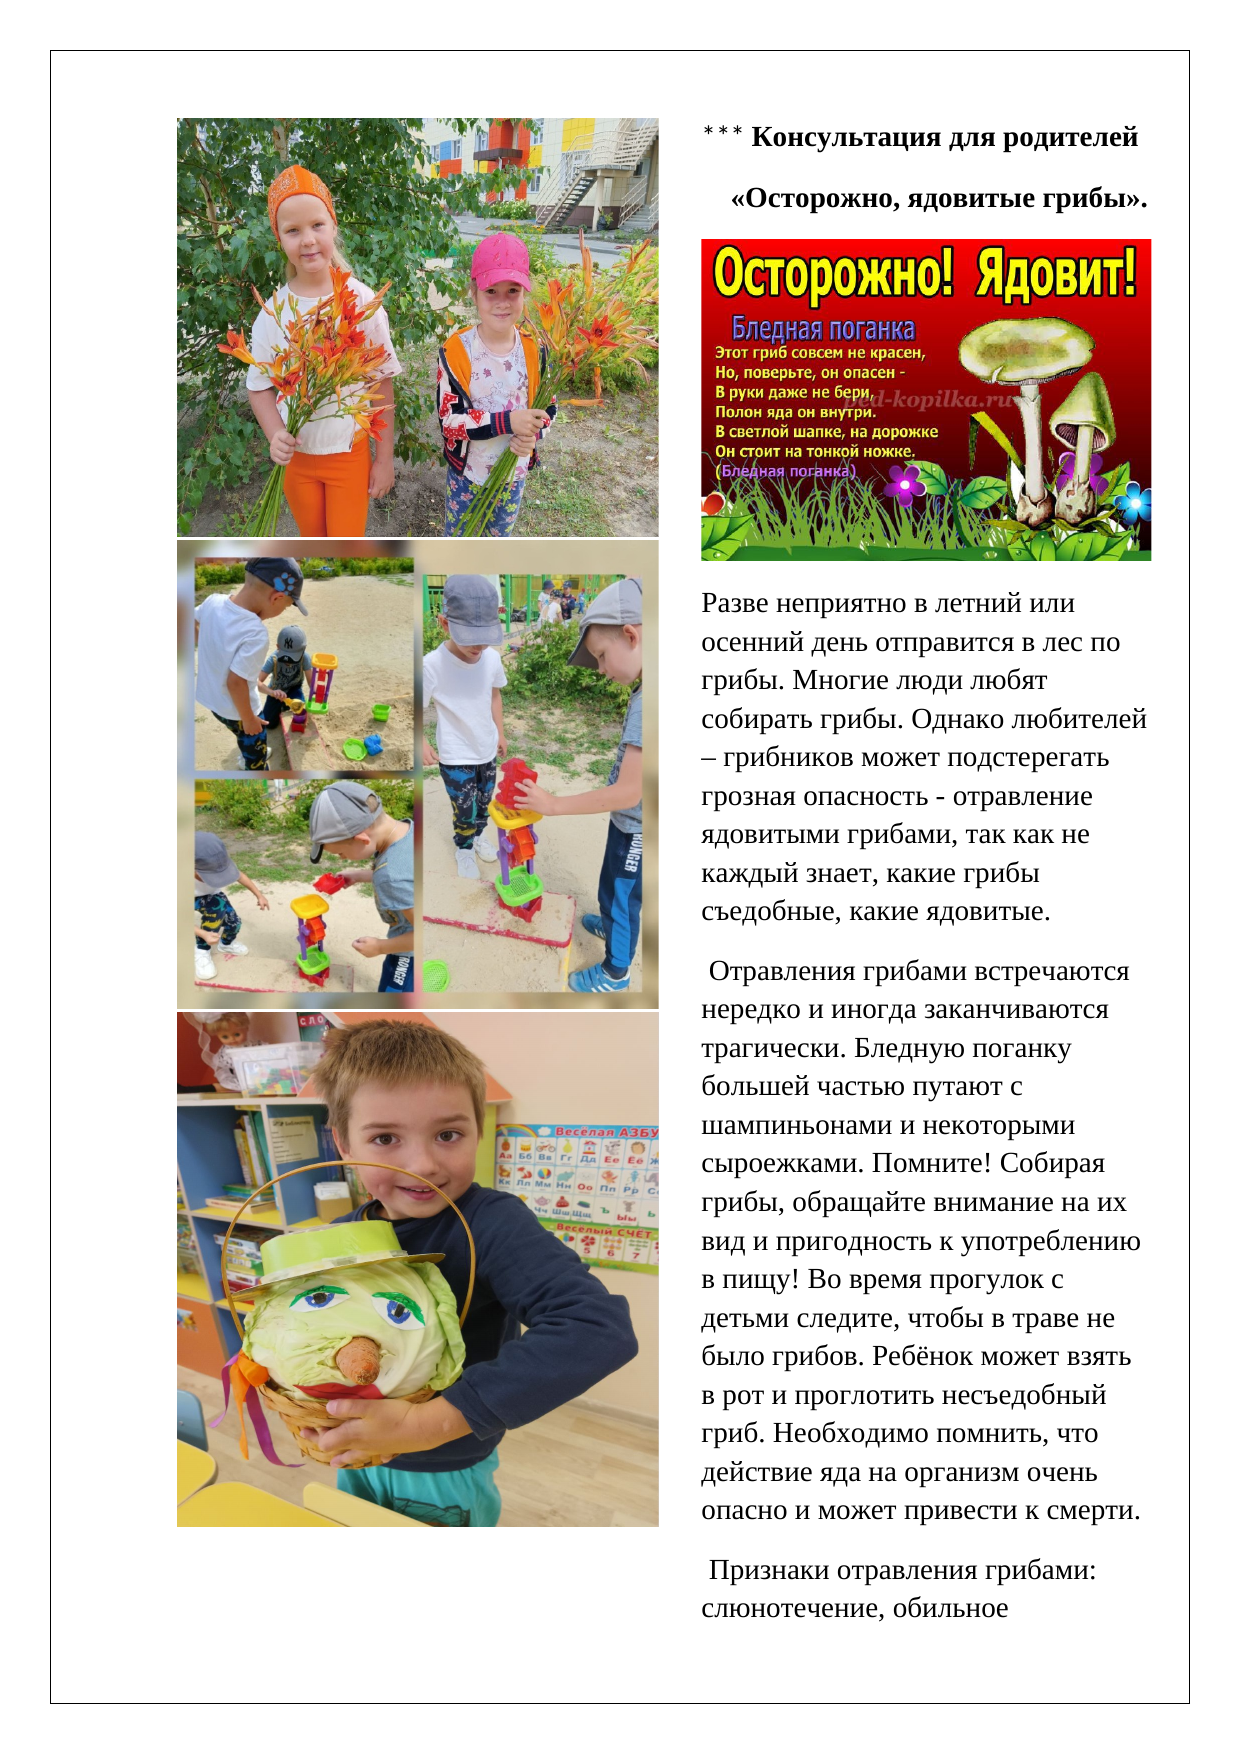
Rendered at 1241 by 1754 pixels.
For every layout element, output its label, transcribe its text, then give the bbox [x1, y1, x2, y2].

picture [177, 540, 659, 1009]
picture [701, 239, 1152, 561]
text Разве неприятно в летний или осенний день отправится в лес по грибы. Многие люди любят собирать грибы. Однако любителей – грибников может подстерегать грозная опасность - отравление ядовитыми грибами, так как не каждый знает, какие грибы съедобные, какие ядовитые. [701, 585, 1152, 927]
picture [177, 1012, 659, 1527]
picture [177, 118, 659, 537]
text «Осторожно, ядовитые грибы». [701, 180, 1152, 213]
text *** Консультация для родителей [701, 118, 1152, 154]
text Отравления грибами встречаются нередко и иногда заканчиваются трагически. Бледную поганку большей частью путают с шампиньонами и некоторыми сыроежками. Помните! Собирая грибы, обращайте внимание на их вид и пригодность к употреблению в пищу! Во время прогулок с детьми следите, чтобы в траве не было грибов. Ребёнок может взять в рот и проглотить несъедобный гриб. Необходимо помнить, что действие яда на организм очень опасно и может привести к смерти. [701, 953, 1152, 1526]
